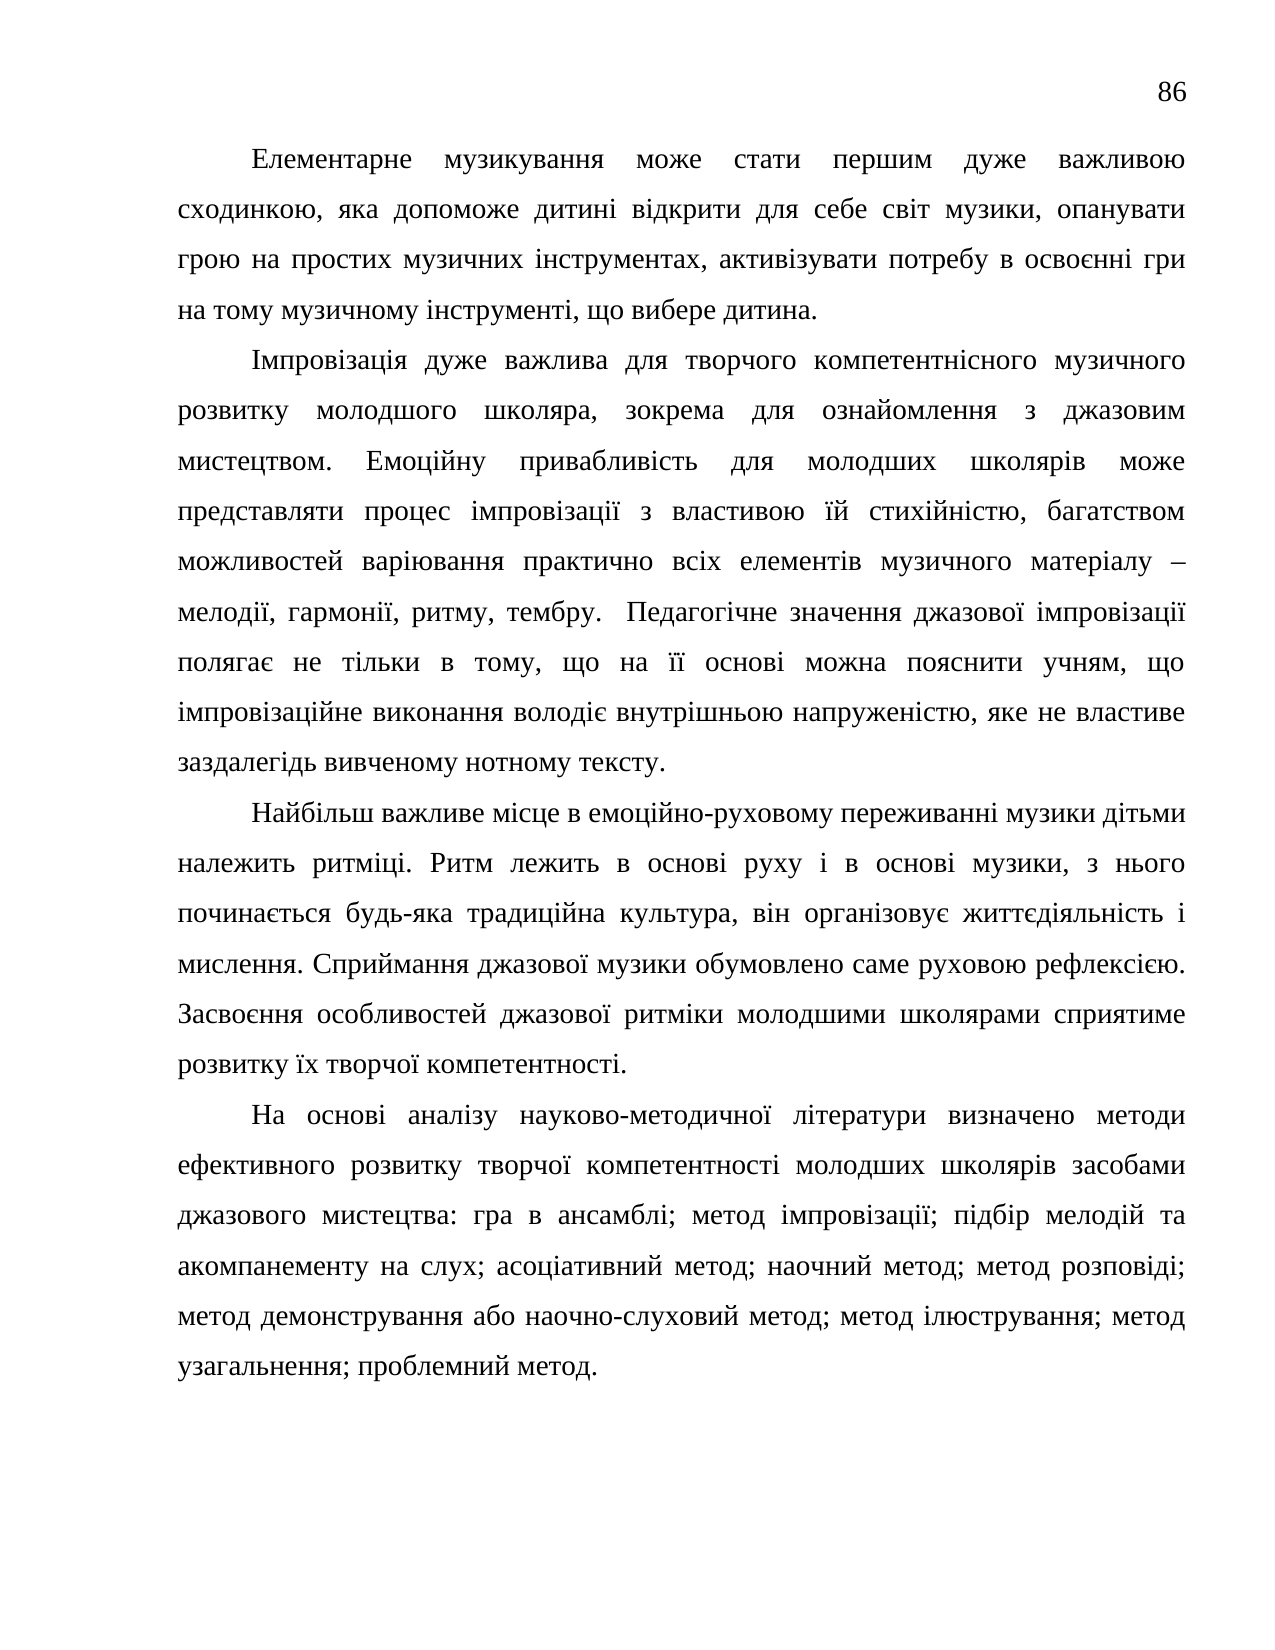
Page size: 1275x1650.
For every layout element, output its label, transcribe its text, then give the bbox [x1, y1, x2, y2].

text Найбільш важливе місце в емоційно-руховому переживанні музики дітьми належить ритміці. Ритм лежить в основі руху і в основі музики, з нього починається будь-яка традиційна культура, він організовує життєдіяльність і мислення. Сприймання джазової музики обумовлено саме руховою рефлексією. Засвоєння особливостей джазової ритміки молодшими школярами сприятиме розвитку їх творчої компетентності. [177, 795, 1186, 1080]
text Елементарне музикування може стати першим дуже важливою сходинкою, яка допоможе дитині відкрити для себе світ музики, опанувати грою на простих музичних інструментах, активізувати потребу в освоєнні гри на тому музичному інструменті, що вибере дитина. [177, 141, 1186, 325]
text Імпровізація дуже важлива для творчого компетентнісного музичного розвитку молодшого школяра, зокрема для ознайомлення з джазовим мистецтвом. Емоційну привабливість для молодших школярів може представляти процес імпровізації з властивою їй стихійністю, багатством можливостей варіювання практично всіх елементів музичного матеріалу – мелодії, гармонії, ритму, тембру. Педагогічне значення джазової імпровізації полягає не тільки в тому, що на її основі можна пояснити учням, що імпровізаційне виконання володіє внутрішньою напруженістю, яке не властиве заздалегідь вивченому нотному тексту. [177, 342, 1186, 778]
text На основі аналізу науково-методичної літератури визначено методи ефективного розвитку творчої компетентності молодших школярів засобами джазового мистецтва: гра в ансамблі; метод імпровізації; підбір мелодій та акомпанементу на слух; асоціативний метод; наочний метод; метод розповіді; метод демонстрування або наочно-слуховий метод; метод ілюстрування; метод узагальнення; проблемний метод. [177, 1097, 1186, 1382]
